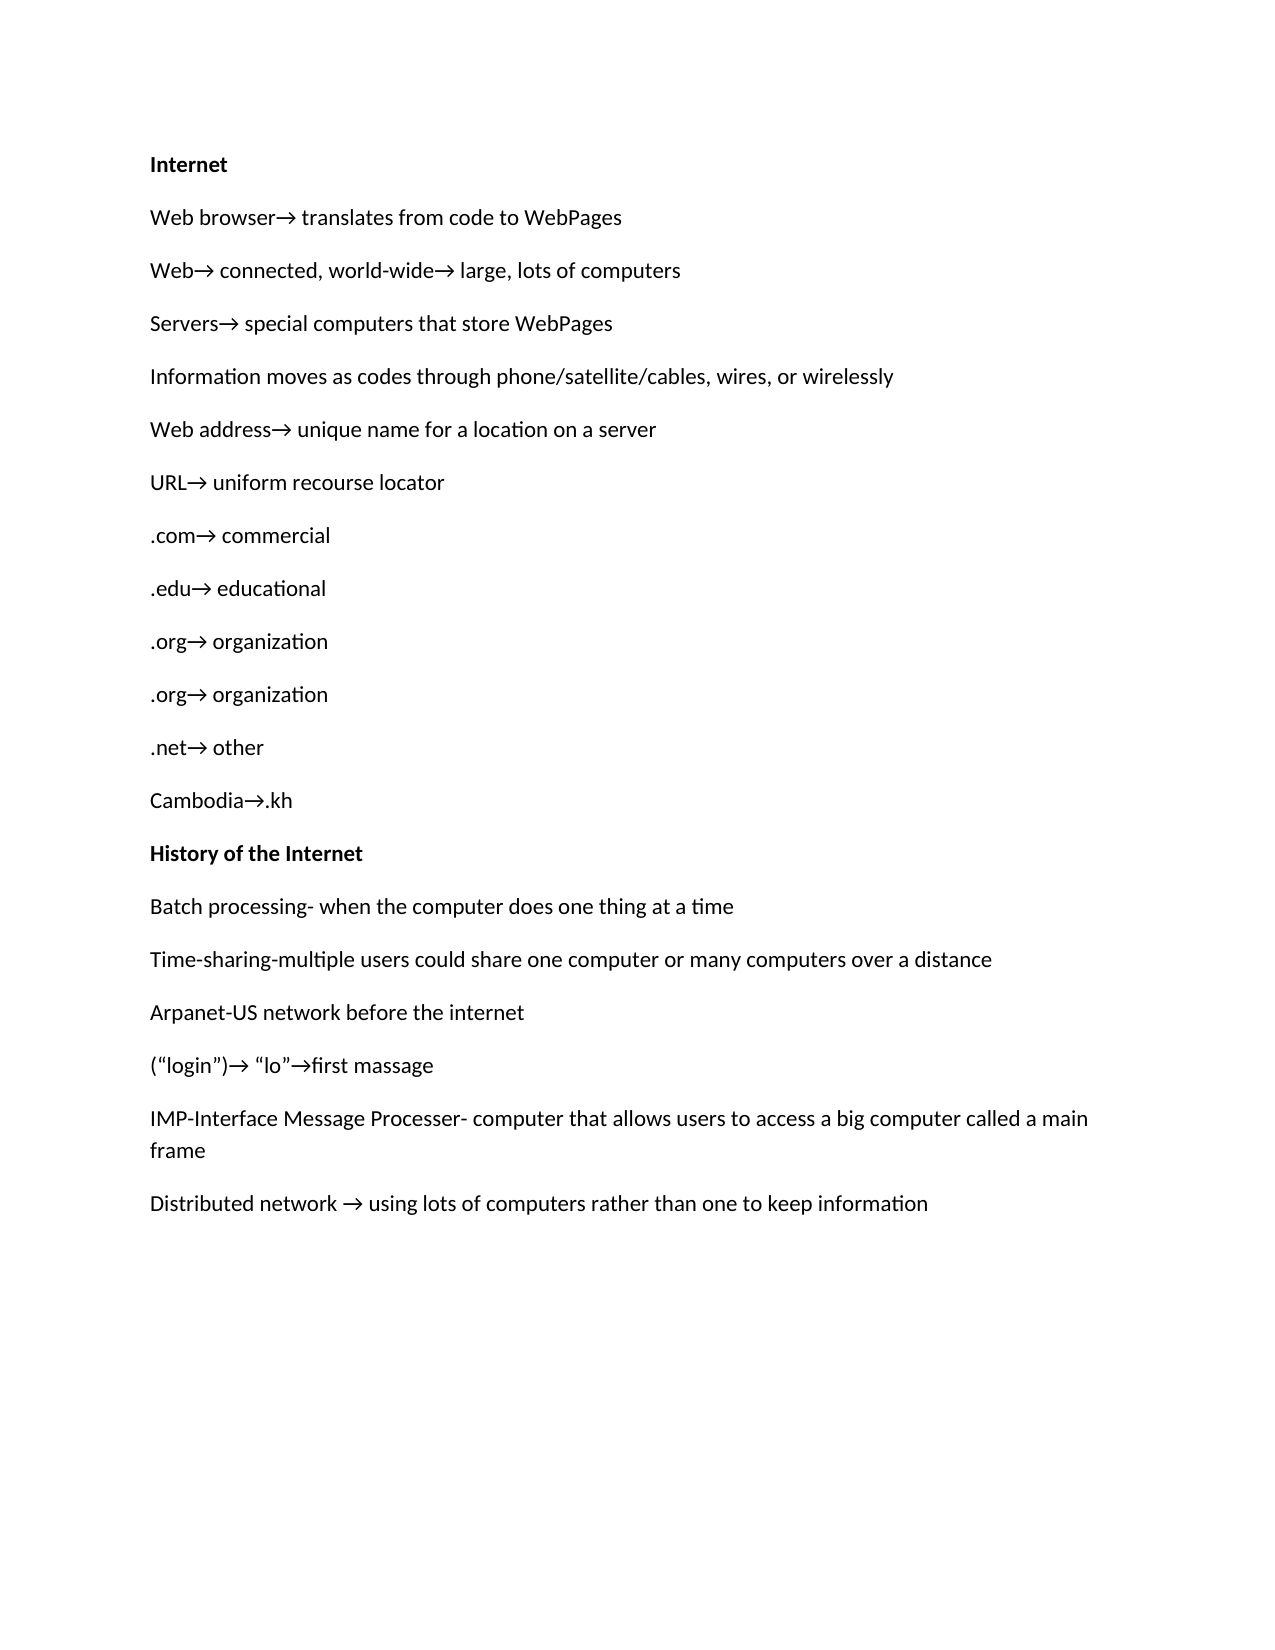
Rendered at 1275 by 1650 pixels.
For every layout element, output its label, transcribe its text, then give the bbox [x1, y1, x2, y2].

text .edu→ educational [150, 574, 1125, 602]
text Web browser→ translates from code to WebPages [150, 203, 1125, 231]
text IMP-Interface Message Processer- computer that allows users to access a big computer called a main frame [150, 1104, 1125, 1164]
text Internet [150, 150, 1125, 178]
text Batch processing- when the computer does one thing at a time [150, 892, 1125, 920]
text Web→ connected, world-wide→ large, lots of computers [150, 256, 1125, 284]
text Information moves as codes through phone/satellite/cables, wires, or wirelessly [150, 362, 1125, 390]
text Arpanet-US network before the internet [150, 998, 1125, 1026]
text (“login”)→ “lo”→first massage [150, 1051, 1125, 1079]
text History of the Internet [150, 839, 1125, 867]
text Servers→ special computers that store WebPages [150, 309, 1125, 337]
text Cambodia→.kh [150, 786, 1125, 814]
text Time-sharing-multiple users could share one computer or many computers over a distance [150, 945, 1125, 973]
text .org→ organization [150, 627, 1125, 655]
text Distributed network → using lots of computers rather than one to keep information [150, 1189, 1125, 1218]
text URL→ uniform recourse locator [150, 468, 1125, 496]
text Web address→ unique name for a location on a server [150, 415, 1125, 443]
text .net→ other [150, 733, 1125, 761]
text .org→ organization [150, 680, 1125, 708]
text .com→ commercial [150, 521, 1125, 549]
